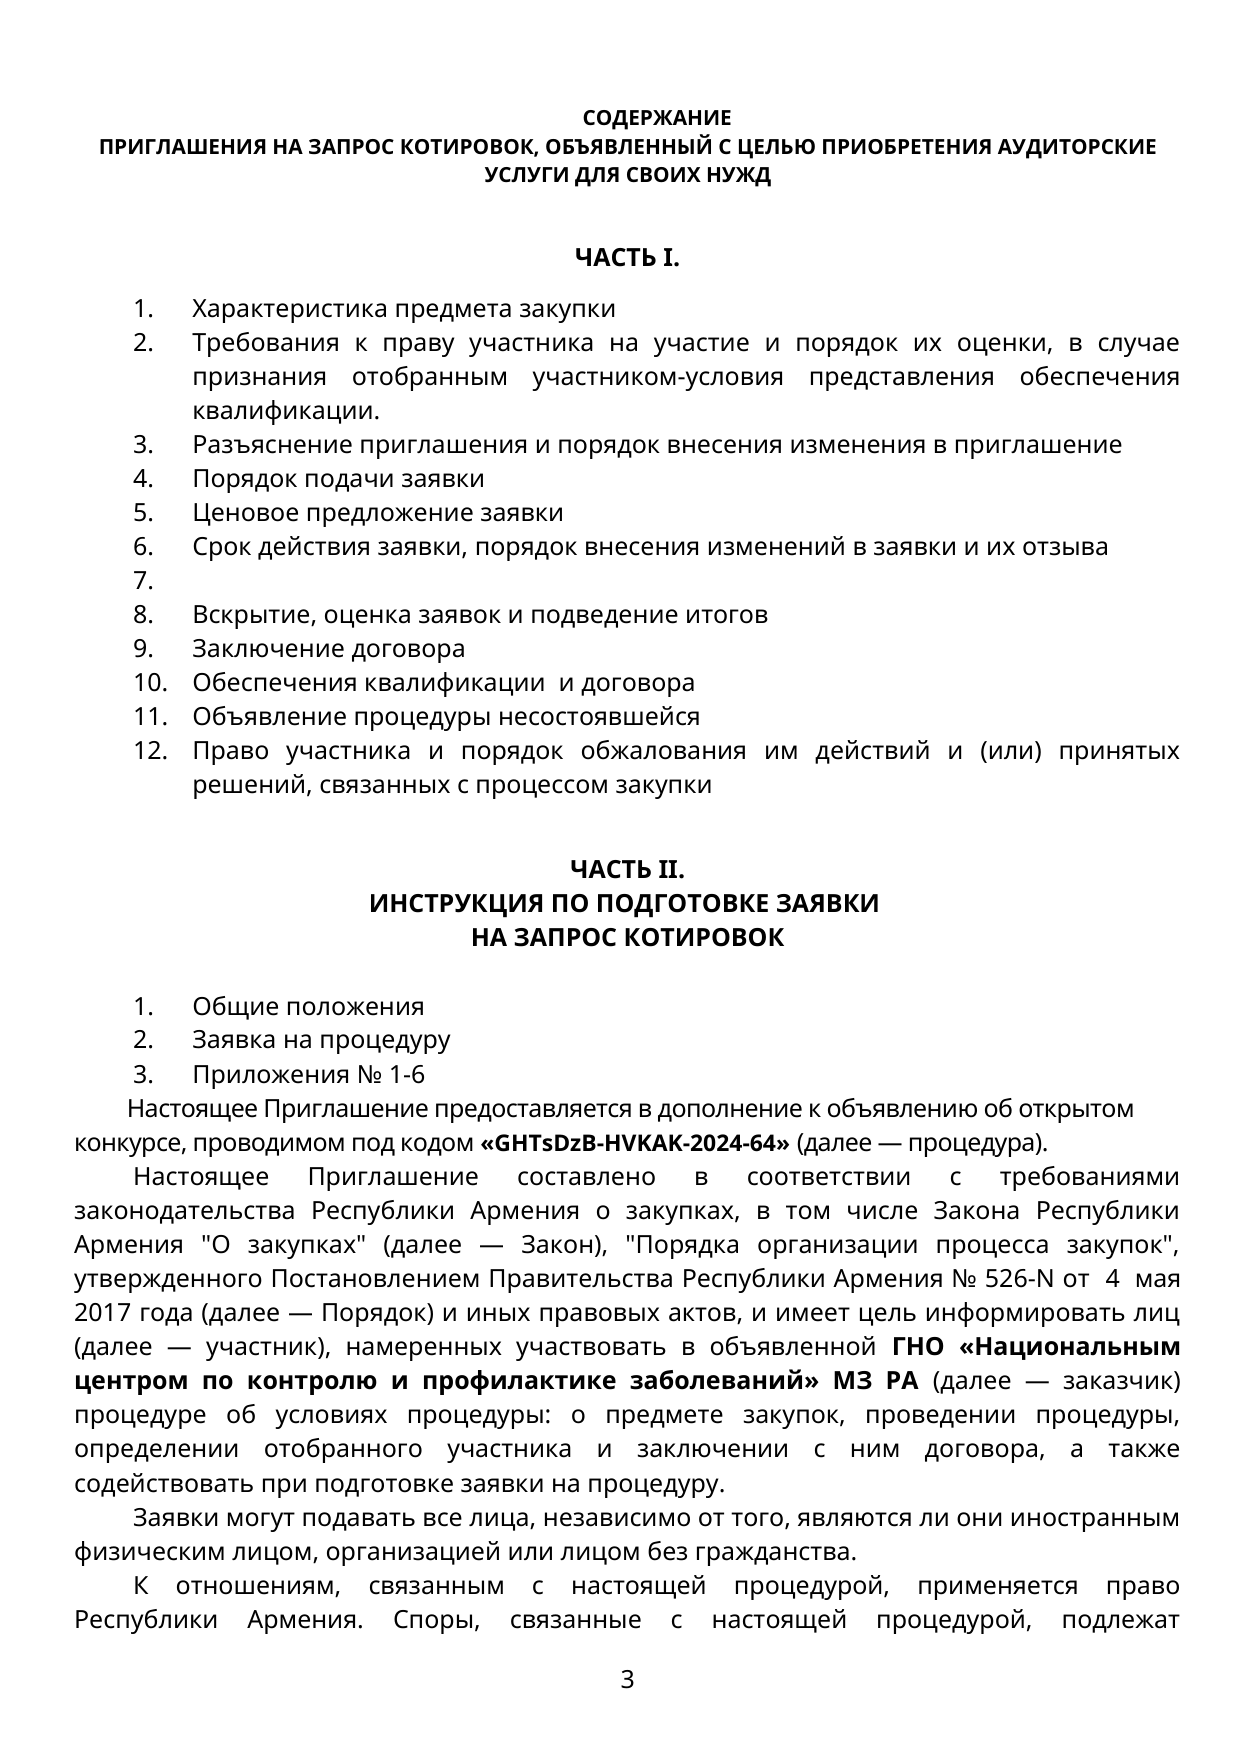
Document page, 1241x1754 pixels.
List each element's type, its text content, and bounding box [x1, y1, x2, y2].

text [74, 1567, 1181, 1636]
text 6. Срок действия заявки, порядок внесения изменений в заявки и их отзыва [133, 529, 1181, 563]
text СОДЕРЖАНИЕ [74, 103, 1181, 132]
text Настоящее Приглашение предоставляется в дополнение к объявлению об открытом конкурсе, проводимом под кодом «GHTsDzB-HVKAK-2024-64» (далее — процедура). [74, 1090, 1181, 1158]
text 12. Право участника и порядок обжалования им действий и (или) принятых решений, связанных с процессом закупки [133, 733, 1181, 801]
text 10. Обеспечения квалификации и договора [133, 665, 1181, 699]
text Заявки могут подавать все лица, независимо от того, являются ли они иностранным физическим лицом, организацией или лицом без гражданства. [74, 1499, 1181, 1567]
text 11. Объявление процедуры несостоявшейся [133, 699, 1181, 733]
text 5. Ценовое предложение заявки [133, 494, 1181, 529]
text 7. [133, 563, 1181, 597]
text ИНСТРУКЦИЯ ПО ПОДГОТОВКЕ ЗАЯВКИ НА ЗАПРОС КОТИРОВОК [74, 886, 1181, 954]
text Настоящее Приглашение составлено в соответствии с требованиями законодательства Республики Армения о закупках, в том числе Закона Республики Армения "О закупках" (далее — Закон), "Порядка организации процесса закупок", утвержденного Постановлением Правительства Республики Армения № 526-N от 4 мая 2017 года (далее — Порядок) и иных правовых актов, и имеет цель информировать лиц (далее — участник), намеренных участвовать в объявленной ГНО «Национальным центром по контролю и профилактике заболеваний» МЗ РА (далее — заказчик) процедуре об условиях процедуры: о предмете закупок, проведении процедуры, определении отобранного участника и заключении с ним договора, а также содействовать при подготовке заявки на процедуру. [74, 1158, 1181, 1499]
text ПРИГЛАШЕНИЯ НА ЗАПРОС КОТИРОВОК, ОБЪЯВЛЕННЫЙ С ЦЕЛЬЮ ПРИОБРЕТЕНИЯ АУДИТОРСКИЕ УСЛУГИ ДЛЯ СВОИХ НУЖД [74, 132, 1182, 189]
text 1. Общие положения [133, 988, 1181, 1022]
text 2. Требования к праву участника на участие и порядок их оценки, в случае признания отобранным участником-условия представления обеспечения квалификации. [133, 324, 1181, 426]
text 3. Приложения № 1-6 [133, 1056, 1181, 1090]
text 1. Характеристика предмета закупки [133, 290, 1181, 324]
text 9. Заключение договора [133, 631, 1181, 665]
text 2. Заявка на процедуру [133, 1022, 1181, 1056]
text 4. Порядок подачи заявки [133, 461, 1181, 494]
text ЧАСТЬ II. [74, 852, 1181, 886]
text 8. Вскрытие, оценка заявок и подведение итогов [133, 597, 1181, 631]
text ЧАСТЬ I. [74, 239, 1181, 273]
text 3. Разъяснение приглашения и порядок внесения изменения в приглашение [133, 426, 1181, 461]
